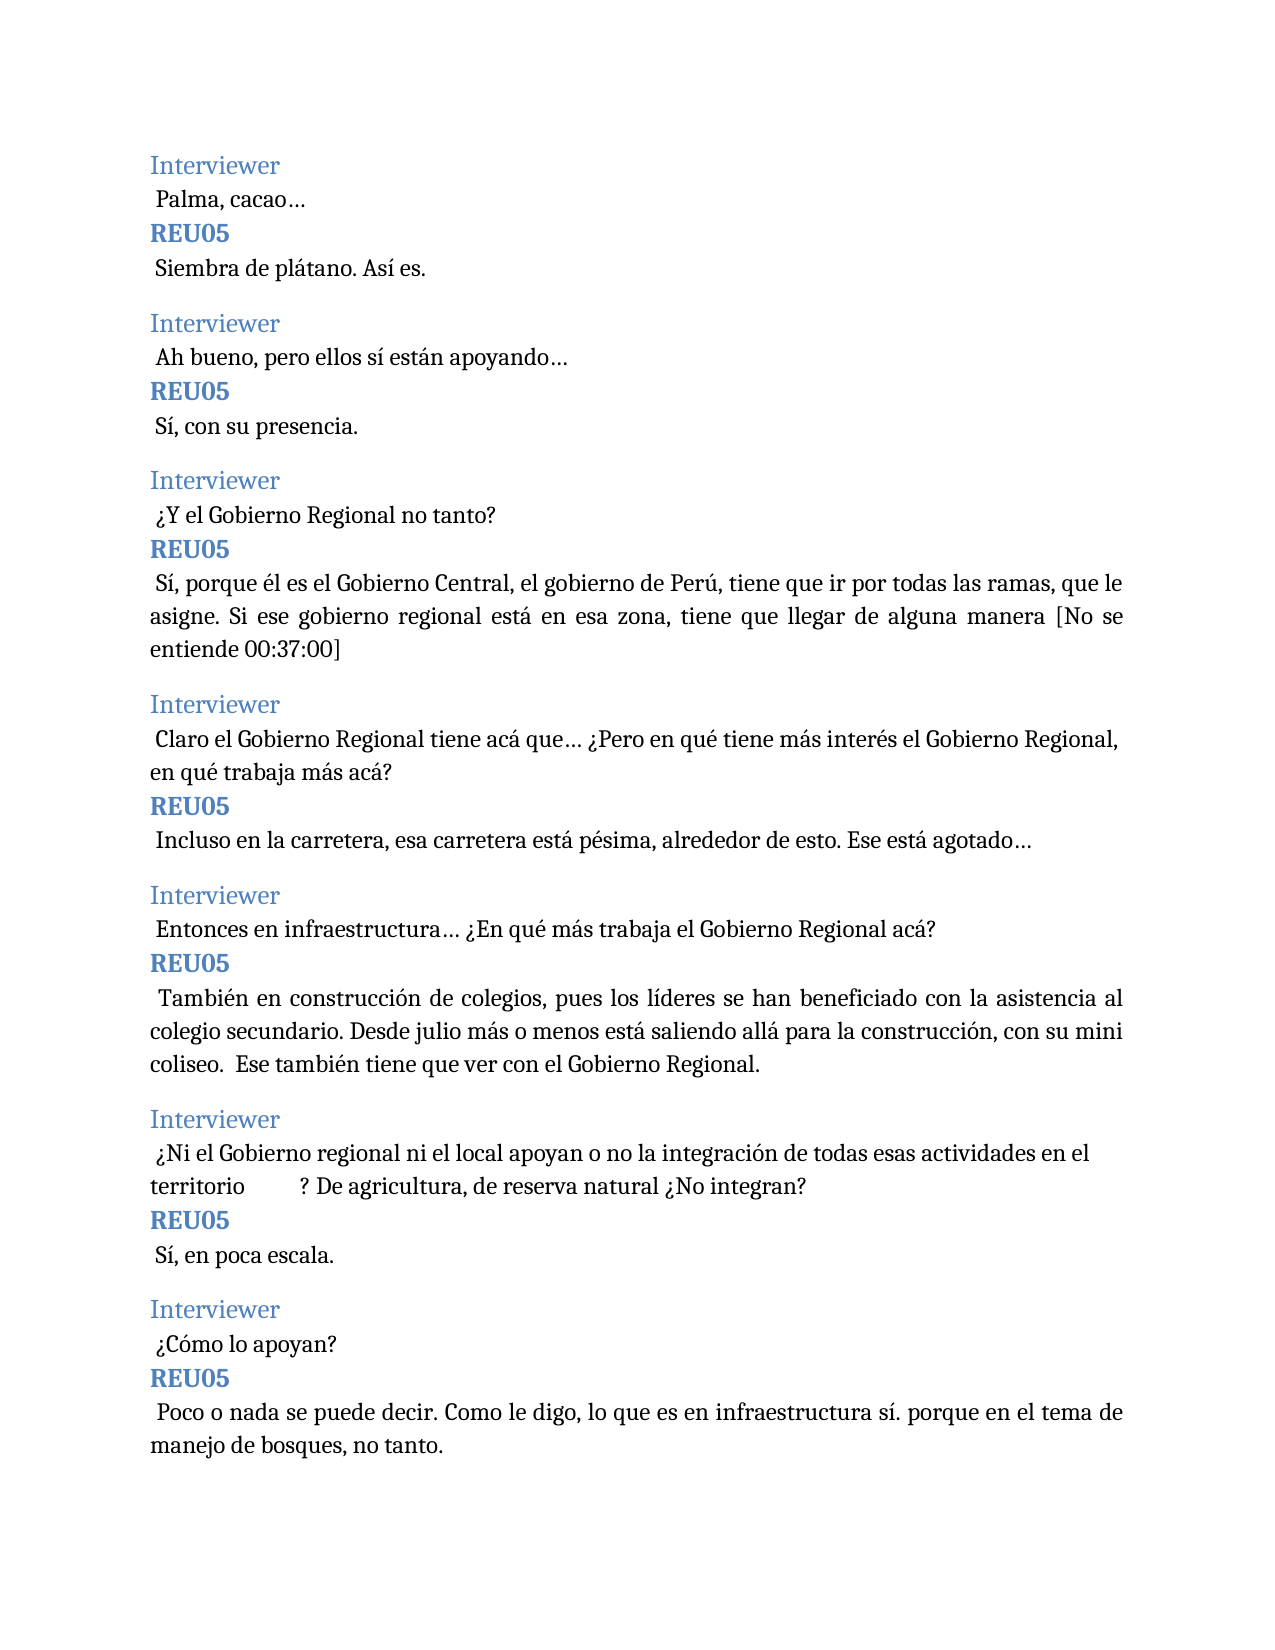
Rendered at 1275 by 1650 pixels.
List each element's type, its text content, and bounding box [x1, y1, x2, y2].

subtitle Interviewer ¿Y el Gobierno Regional no tanto? [150, 465, 1125, 529]
text REU05 Sí, en poca escala. [150, 1205, 1125, 1269]
subtitle Interviewer Claro el Gobierno Regional tiene acá que… ¿Pero en qué tiene más interés el Gobierno Regional, en qué trabaja más acá? [150, 689, 1125, 786]
subtitle Interviewer ¿Cómo lo apoyan? [150, 1294, 1125, 1358]
text REU05 Incluso en la carretera, esa carretera está pésima, alrededor de esto. Ese está agotado… [150, 791, 1125, 855]
subtitle Interviewer Palma, cacao… [150, 150, 1125, 214]
text REU05 Sí, con su presencia. [150, 376, 1125, 440]
text REU05 Siembra de plátano. Así es. [150, 218, 1125, 283]
text REU05 También en construcción de colegios, pues los líderes se han beneficiado con la asistencia al colegio secundario. Desde julio más o menos está saliendo allá para la construcción, con su mini coliseo. Ese también tiene que ver con el Gobierno Regional. [150, 948, 1125, 1078]
text REU05 Poco o nada se puede decir. Como le digo, lo que es en infraestructura sí. porque en el tema de manejo de bosques, no tanto. [150, 1363, 1125, 1460]
subtitle Interviewer Ah bueno, pero ellos sí están apoyando… [150, 308, 1125, 372]
text REU05 Sí, porque él es el Gobierno Central, el gobierno de Perú, tiene que ir por todas las ramas, que le asigne. Si ese gobierno regional está en esa zona, tiene que llegar de alguna manera [No se entiende 00:37:00] [150, 534, 1125, 664]
subtitle Interviewer ¿Ni el Gobierno regional ni el local apoyan o no la integración de todas esas actividades en el territorio ? De agricultura, de reserva natural ¿No integran? [150, 1104, 1125, 1201]
subtitle Interviewer Entonces en infraestructura… ¿En qué más trabaja el Gobierno Regional acá? [150, 880, 1125, 944]
